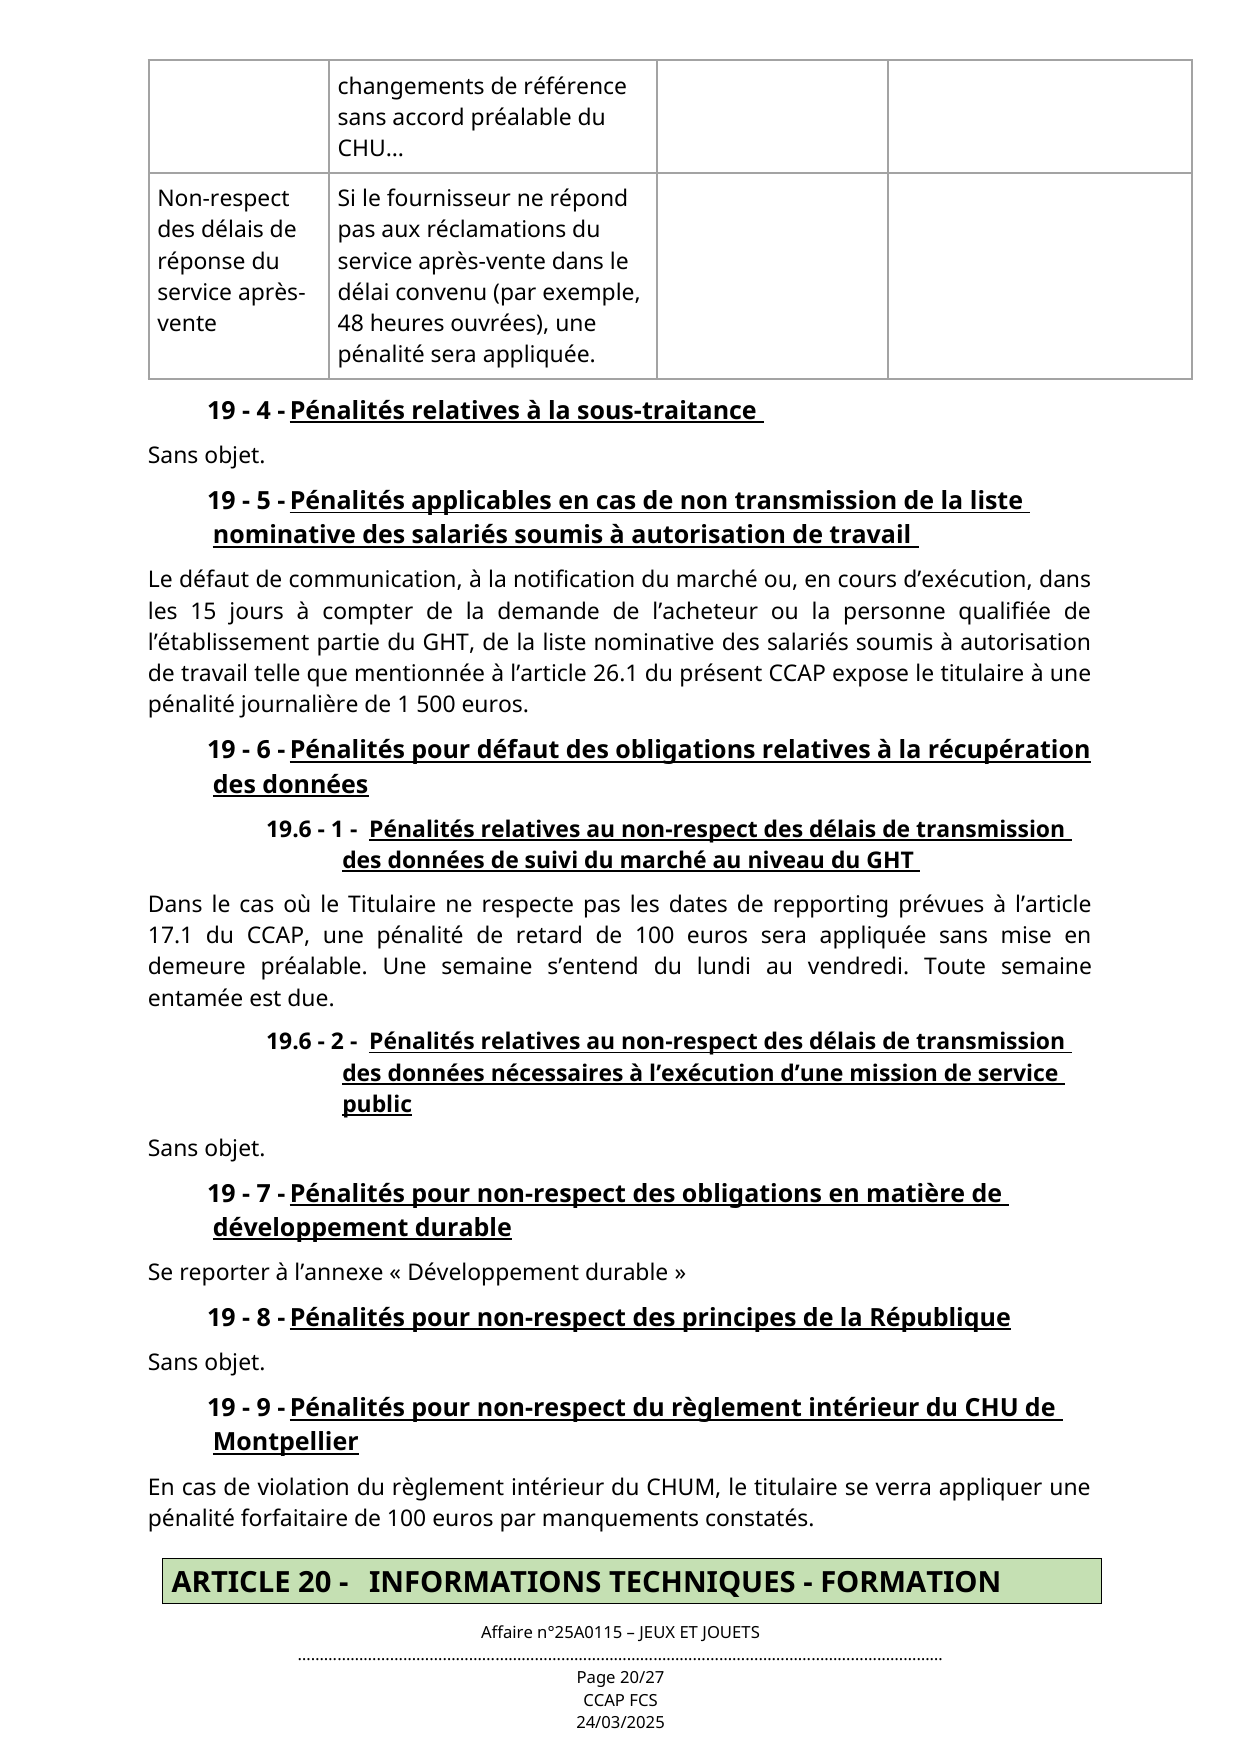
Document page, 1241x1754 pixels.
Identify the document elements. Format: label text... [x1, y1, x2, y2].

text Le défaut de communication, à la notification du marché ou, en cours d’exécution, dans les 15 jours à compter de la demande de l’acheteur ou la personne qualifiée de l’établissement partie du GHT, de la liste nominative des salariés soumis à autorisation de travail telle que mentionnée à l’article 26.1 du présent CCAP expose le titulaire à une pénalité journalière de 1 500 euros. [148, 563, 1093, 720]
subtitle Pénalités pour défaut des obligations relatives à la récupération des données [207, 732, 1093, 800]
table_cell [889, 174, 1191, 378]
table_cell [658, 174, 887, 378]
table_cell Non-respect des délais de réponse du service après-vente [150, 174, 328, 378]
subtitle Pénalités applicables en cas de non transmission de la liste nominative des salariés soumis à autorisation de travail [207, 483, 1093, 551]
text Sans objet. [148, 439, 1093, 470]
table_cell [658, 61, 887, 172]
subtitle Pénalités pour non-respect du règlement intérieur du CHU de Montpellier [207, 1390, 1093, 1458]
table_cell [150, 61, 328, 172]
subtitle Pénalités pour non-respect des obligations en matière de développement durable [207, 1175, 1093, 1243]
title Informations techniques - Formation [163, 1559, 1101, 1603]
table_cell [330, 61, 656, 172]
text Sans objet. [148, 1132, 1093, 1163]
text Dans le cas où le Titulaire ne respecte pas les dates de repporting prévues à l’article 17.1 du CCAP, une pénalité de retard de 100 euros sera appliquée sans mise en demeure préalable. Une semaine s’entend du lundi au vendredi. Toute semaine entamée est due. [148, 888, 1093, 1013]
table_cell Si le fournisseur ne répond pas aux réclamations du service après-vente dans le délai convenu (par exemple, 48 heures ouvrées), une pénalité sera appliquée. [330, 174, 656, 378]
text En cas de violation du règlement intérieur du CHUM, le titulaire se verra appliquer une pénalité forfaitaire de 100 euros par manquements constatés. [148, 1471, 1093, 1533]
subtitle Pénalités relatives au non-respect des délais de transmission des données nécessaires à l’exécution d’une mission de service public [266, 1025, 1093, 1119]
subtitle Pénalités pour non-respect des principes de la République [207, 1300, 1093, 1334]
subtitle Pénalités relatives au non-respect des délais de transmission des données de suivi du marché au niveau du GHT [266, 813, 1093, 875]
text Sans objet. [148, 1346, 1093, 1377]
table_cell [889, 61, 1191, 172]
text Se reporter à l’annexe « Développement durable » [148, 1256, 1093, 1287]
subtitle Pénalités relatives à la sous-traitance [207, 392, 1093, 427]
